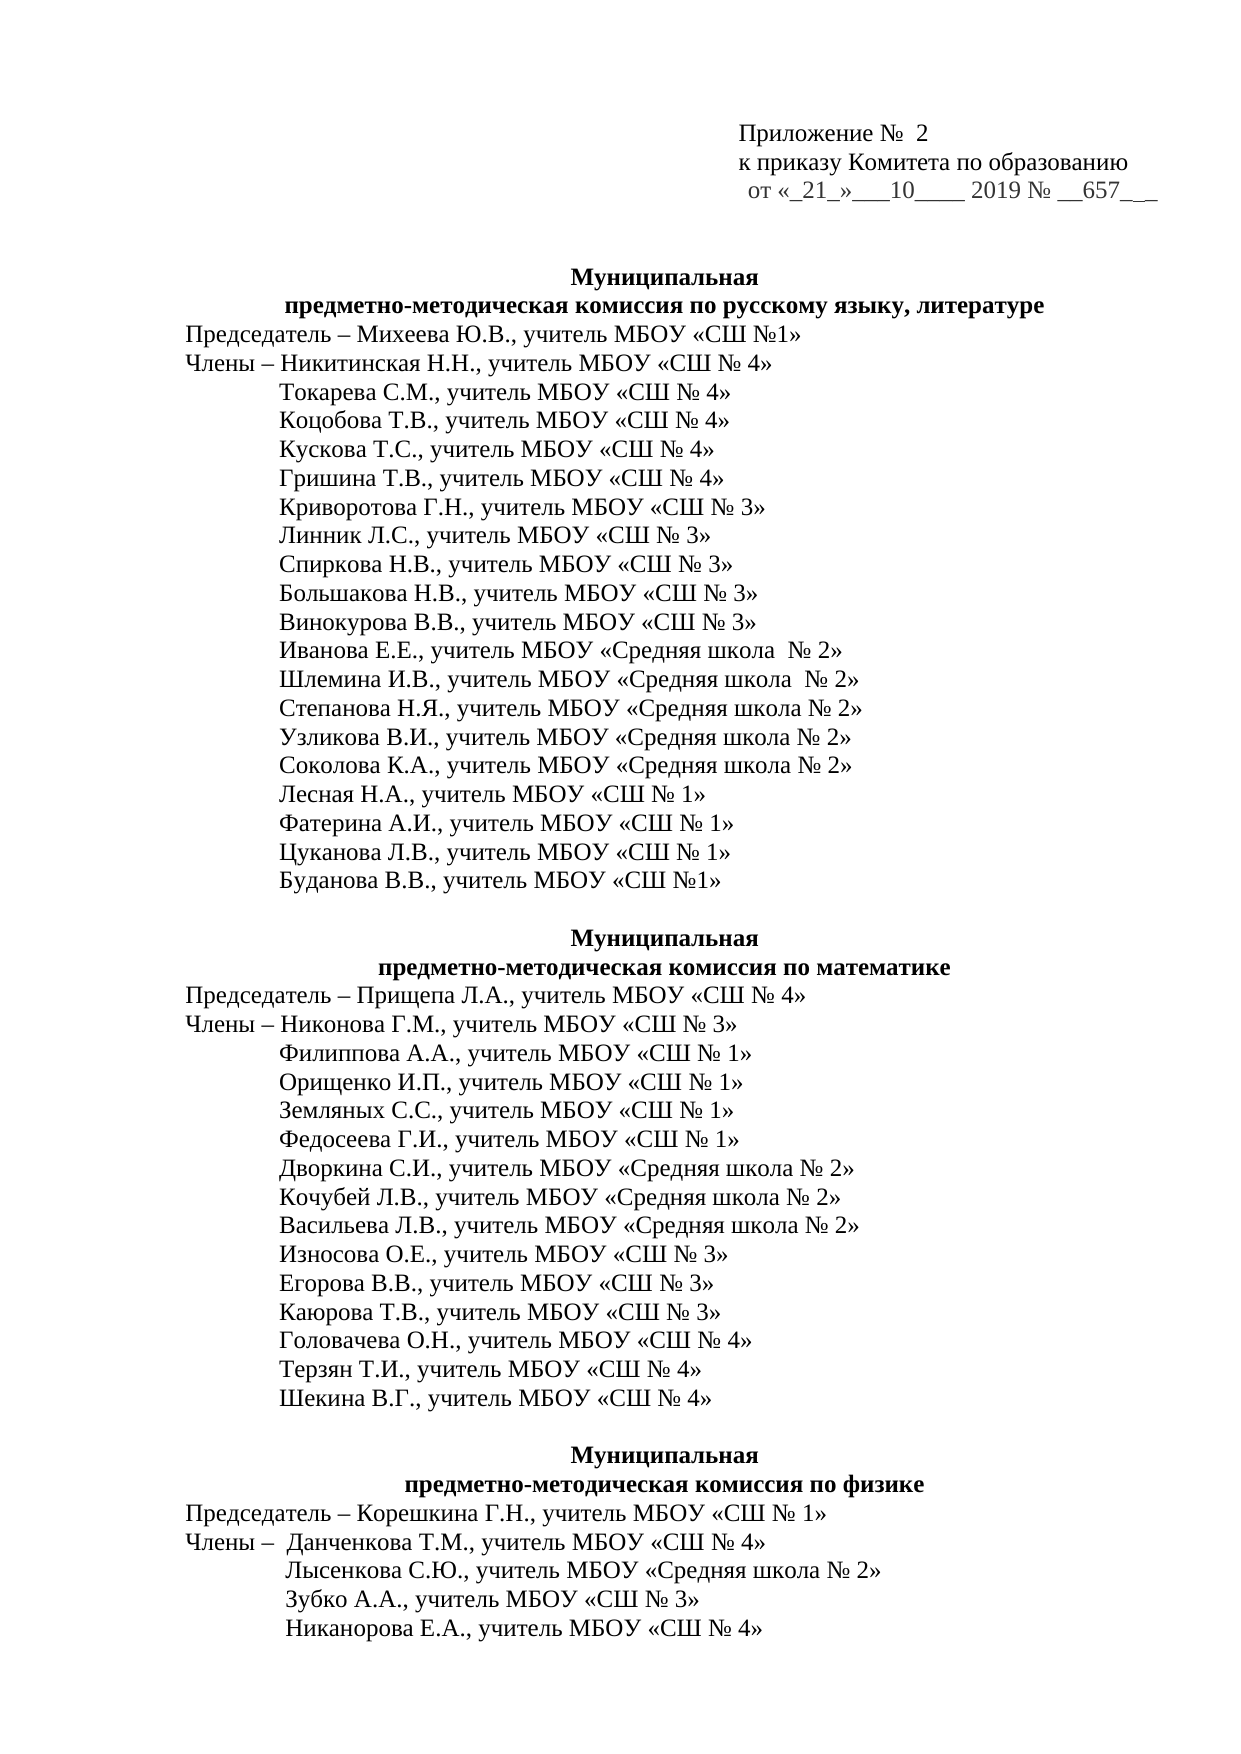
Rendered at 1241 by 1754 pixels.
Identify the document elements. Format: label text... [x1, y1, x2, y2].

text Члены – Никитинская Н.Н., учитель МБОУ «СШ № 4» [185, 348, 1181, 377]
text Винокурова В.В., учитель МБОУ «СШ № 3» [185, 607, 1181, 636]
text Орищенко И.П., учитель МБОУ «СШ № 1» [185, 1067, 1181, 1096]
text Члены – Никонова Г.М., учитель МБОУ «СШ № 3» [185, 1009, 1181, 1038]
text Терзян Т.И., учитель МБОУ «СШ № 4» [185, 1354, 1181, 1383]
text Фатерина А.И., учитель МБОУ «СШ № 1» [185, 808, 1181, 837]
text Филиппова А.А., учитель МБОУ «СШ № 1» [185, 1038, 1181, 1067]
text Кускова Т.С., учитель МБОУ «СШ № 4» [185, 434, 1181, 463]
text Линник Л.С., учитель МБОУ «СШ № 3» [185, 521, 1181, 549]
text Иванова Е.Е., учитель МБОУ «Средняя школа № 2» [185, 636, 1181, 664]
text Головачева О.Н., учитель МБОУ «СШ № 4» [185, 1326, 1181, 1354]
text Егорова В.В., учитель МБОУ «СШ № 3» [185, 1268, 1181, 1297]
text Лысенкова С.Ю., учитель МБОУ «Средняя школа № 2» [185, 1556, 1181, 1584]
text Муниципальная [148, 262, 1181, 291]
text Степанова Н.Я., учитель МБОУ «Средняя школа № 2» [185, 693, 1181, 722]
text Васильева Л.В., учитель МБОУ «Средняя школа № 2» [185, 1211, 1181, 1239]
text Износова О.Е., учитель МБОУ «СШ № 3» [185, 1239, 1181, 1268]
text Коцобова Т.В., учитель МБОУ «СШ № 4» [185, 406, 1181, 434]
text Дворкина С.И., учитель МБОУ «Средняя школа № 2» [185, 1153, 1181, 1182]
text Никанорова Е.А., учитель МБОУ «СШ № 4» [185, 1613, 1181, 1642]
text Председатель – Корешкина Г.Н., учитель МБОУ «СШ № 1» [185, 1498, 1181, 1527]
text предметно-методическая комиссия по математике [148, 952, 1181, 981]
text Муниципальная [148, 923, 1181, 952]
text Узликова В.И., учитель МБОУ «Средняя школа № 2» [185, 722, 1181, 751]
text Шлемина И.В., учитель МБОУ «Средняя школа № 2» [185, 664, 1181, 693]
text Лесная Н.А., учитель МБОУ «СШ № 1» [185, 779, 1181, 808]
text от «_21_»___10____ 2019 № __657_ _ [748, 176, 1181, 204]
text Токарева С.М., учитель МБОУ «СШ № 4» [185, 377, 1181, 406]
text Муниципальная [148, 1441, 1181, 1469]
text Гришина Т.В., учитель МБОУ «СШ № 4» [185, 463, 1181, 492]
text Члены – Данченкова Т.М., учитель МБОУ «СШ № 4» [185, 1527, 1181, 1556]
text Спиркова Н.В., учитель МБОУ «СШ № 3» [185, 549, 1181, 578]
text к приказу Комитета по образованию [738, 147, 1181, 176]
text предметно-методическая комиссия по русскому языку, литературе [148, 291, 1181, 319]
text Каюрова Т.В., учитель МБОУ «СШ № 3» [185, 1297, 1181, 1326]
text Зубко А.А., учитель МБОУ «СШ № 3» [185, 1584, 1181, 1613]
text Кочубей Л.В., учитель МБОУ «Средняя школа № 2» [185, 1182, 1181, 1211]
text Большакова Н.В., учитель МБОУ «СШ № 3» [185, 578, 1181, 607]
text Земляных С.С., учитель МБОУ «СШ № 1» [185, 1096, 1181, 1124]
text предметно-методическая комиссия по физике [148, 1469, 1181, 1498]
text Цуканова Л.В., учитель МБОУ «СШ № 1» [185, 837, 1181, 866]
text Федосеева Г.И., учитель МБОУ «СШ № 1» [185, 1124, 1181, 1153]
text Председатель – Прищепа Л.А., учитель МБОУ «СШ № 4» [185, 981, 1181, 1009]
text Соколова К.А., учитель МБОУ «Средняя школа № 2» [185, 751, 1181, 779]
text Шекина В.Г., учитель МБОУ «СШ № 4» [185, 1383, 1181, 1412]
text Председатель – Михеева Ю.В., учитель МБОУ «СШ №1» [185, 319, 1181, 348]
text Криворотова Г.Н., учитель МБОУ «СШ № 3» [185, 492, 1181, 521]
text Буданова В.В., учитель МБОУ «СШ №1» [185, 866, 1181, 894]
text Приложение № 2 [738, 118, 1181, 147]
